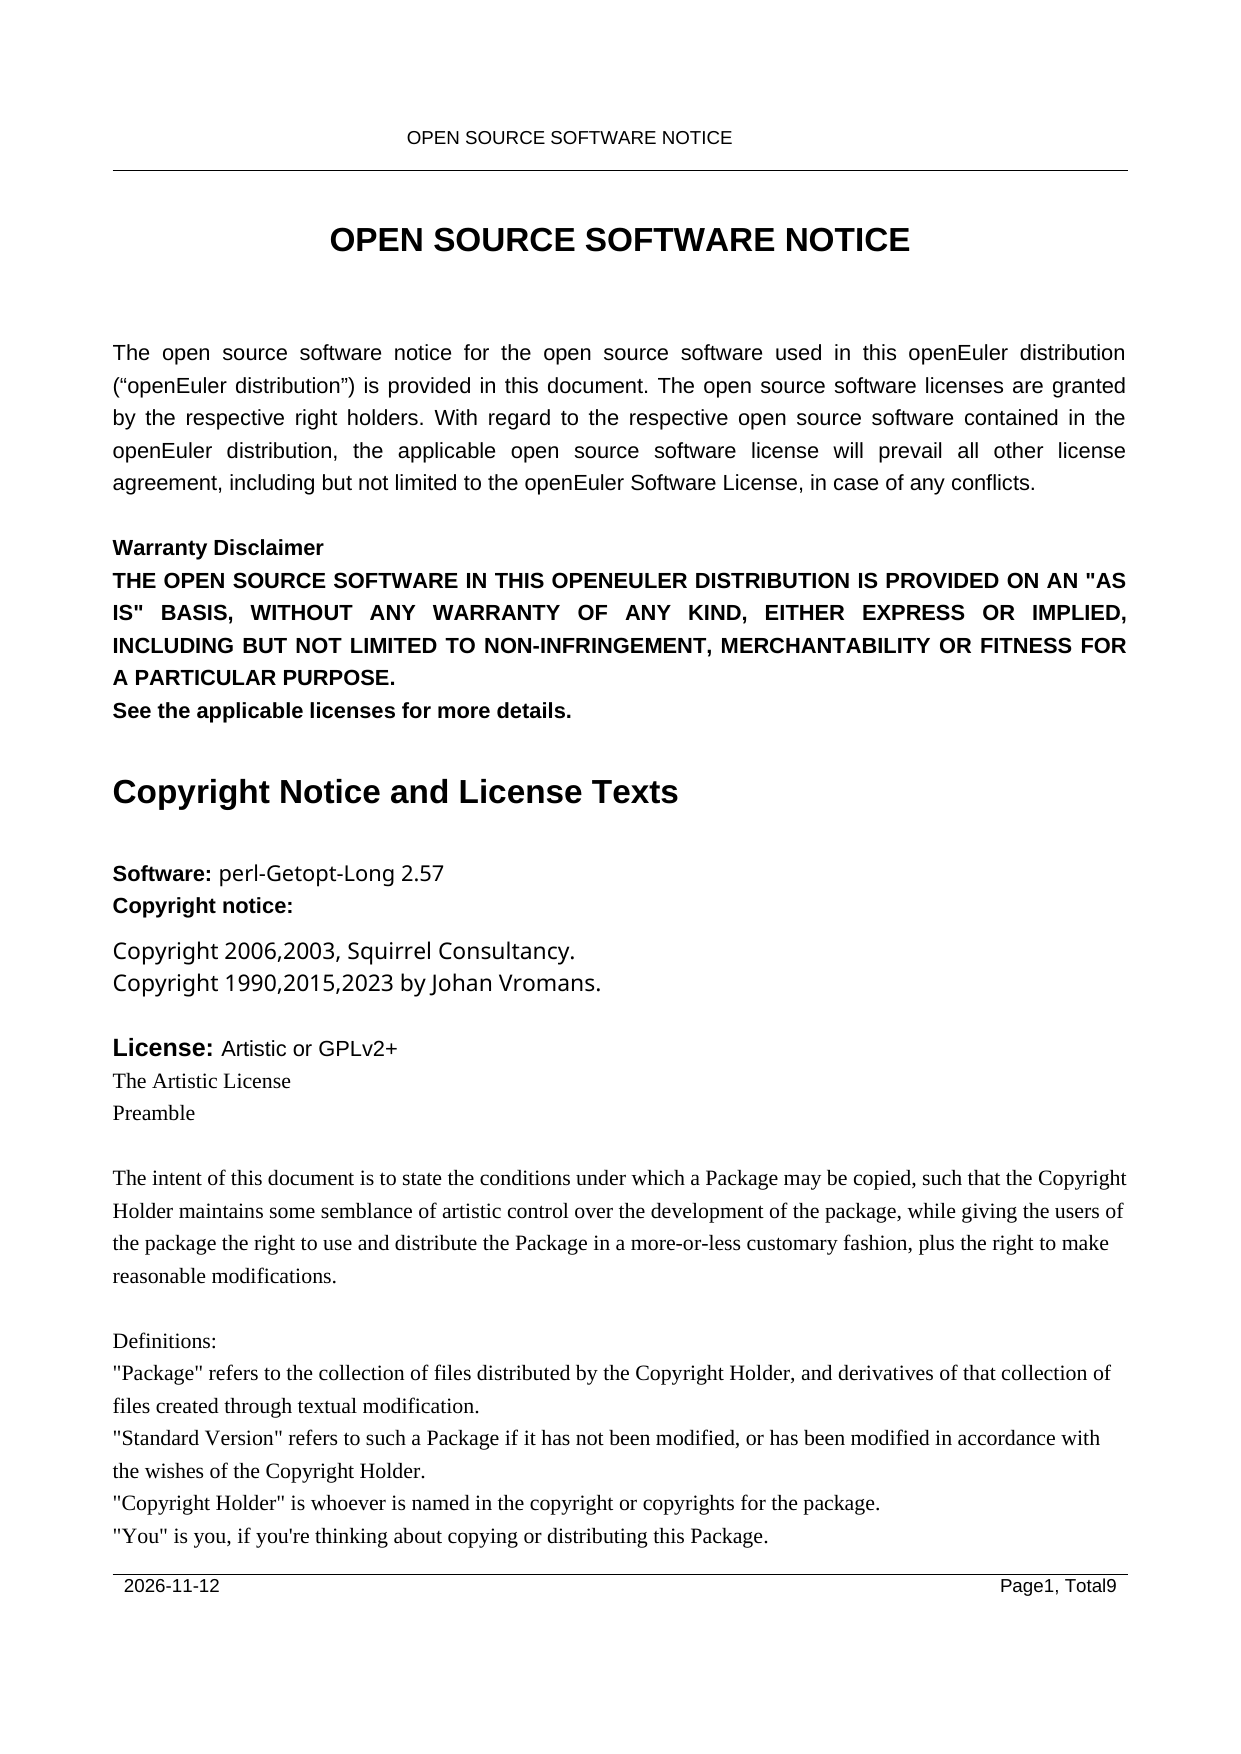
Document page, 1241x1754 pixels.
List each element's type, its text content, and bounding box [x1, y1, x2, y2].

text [112, 1064, 1128, 1551]
text Copyright 1990,2015,2023 by Johan Vromans. [112, 966, 1128, 999]
text OPEN SOURCE SOFTWARE NOTICE [112, 206, 1128, 271]
text License: Artistic or GPLv2+ [112, 1031, 1128, 1064]
text Copyright Notice and License Texts [112, 759, 1128, 824]
text Warranty Disclaimer [112, 531, 1128, 564]
text The open source software notice for the open source software used in this openEuler distribution (“openEuler distribution”) is provided in this document. The open source software licenses are granted by the respective right holders. With regard to the respective open source software contained in the openEuler distribution, the applicable open source software license will prevail all other license agreement, including but not limited to the openEuler Software License, in case of any conflicts. [112, 336, 1128, 499]
text THE OPEN SOURCE SOFTWARE IN THIS OPENEULER DISTRIBUTION IS PROVIDED ON AN "AS IS" BASIS, WITHOUT ANY WARRANTY OF ANY KIND, EITHER EXPRESS OR IMPLIED, INCLUDING BUT NOT LIMITED TO NON-INFRINGEMENT, MERCHANTABILITY OR FITNESS FOR A PARTICULAR PURPOSE. See the applicable licenses for more details. [112, 564, 1128, 726]
text Copyright 2006,2003, Squirrel Consultancy. [112, 934, 1128, 966]
title Software: perl-Getopt-Long 2.57 [112, 856, 1128, 889]
text Copyright notice: [112, 889, 1128, 921]
